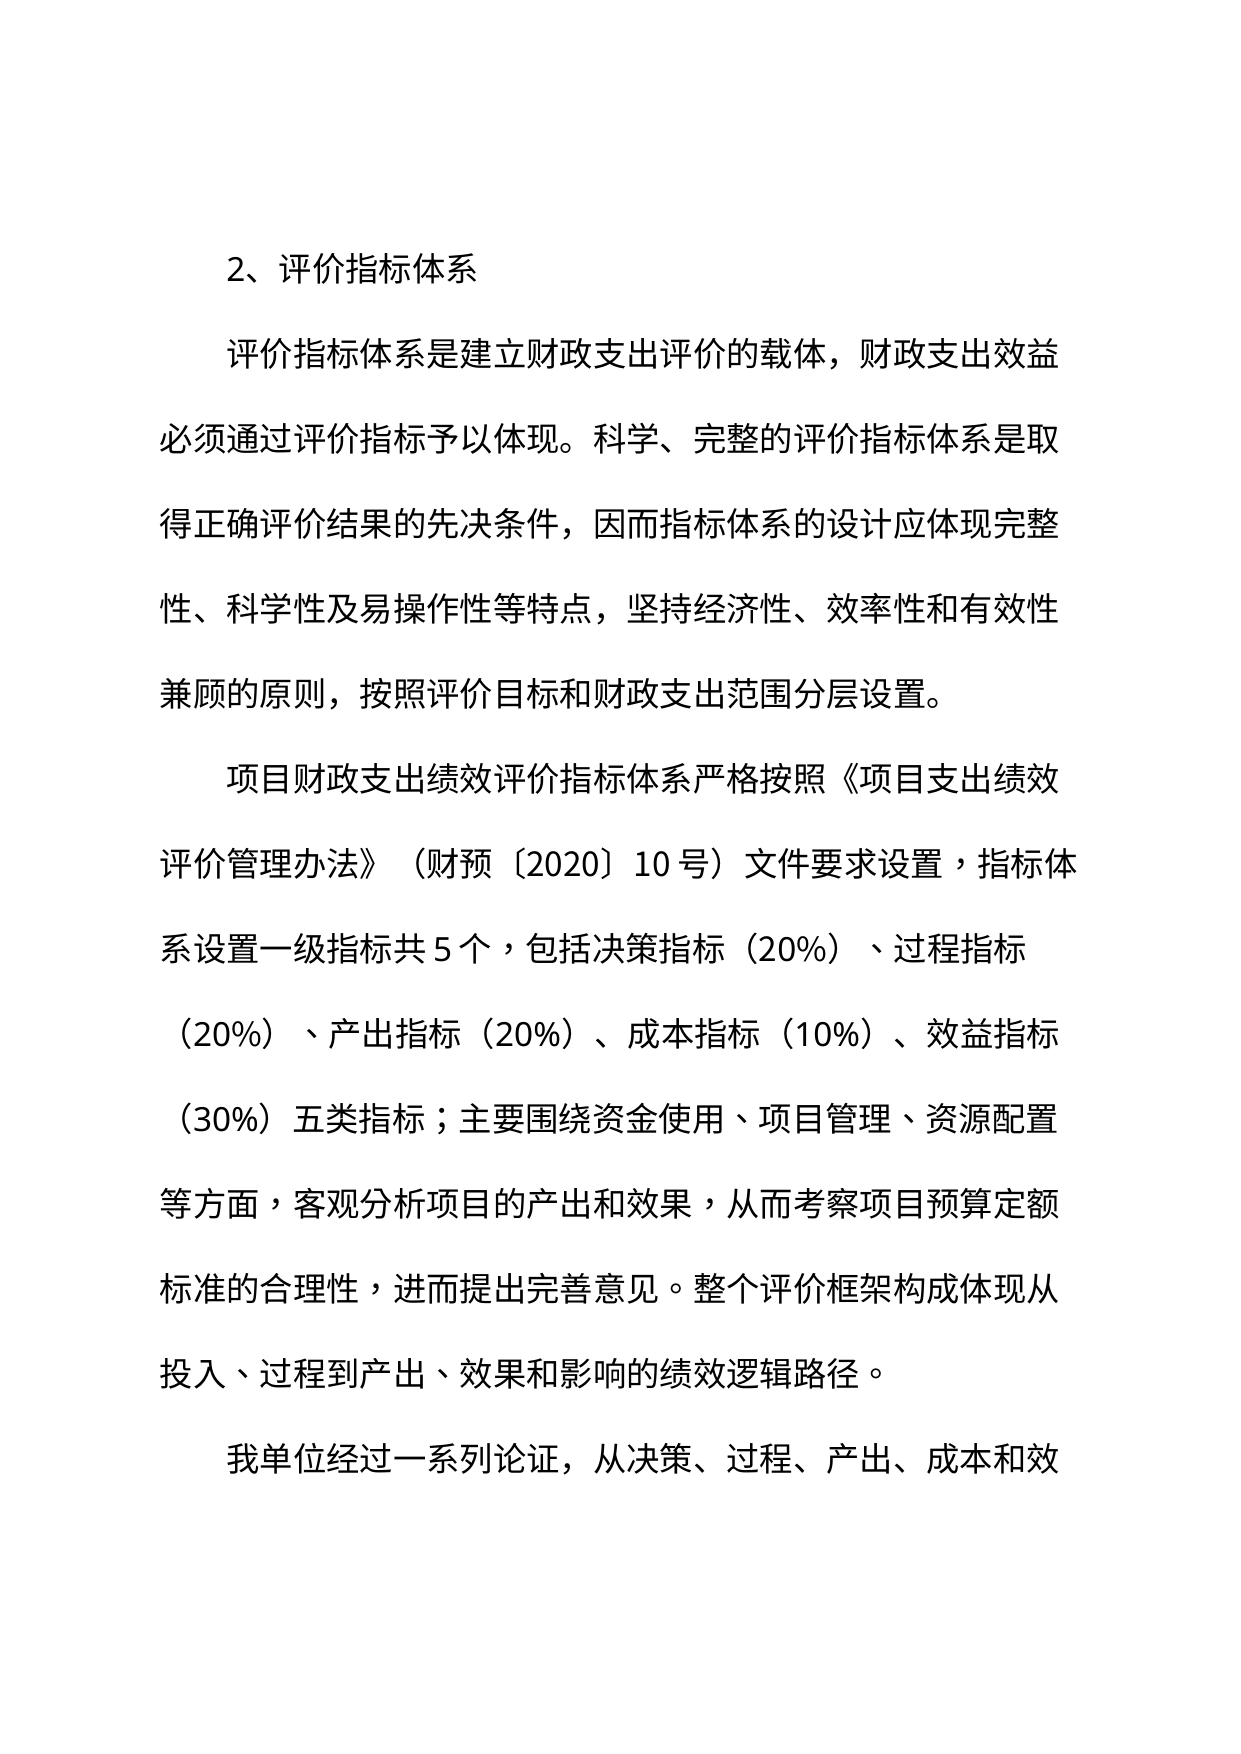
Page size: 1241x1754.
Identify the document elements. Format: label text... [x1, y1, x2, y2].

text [159, 1414, 1081, 1499]
text 2、评价指标体系 [159, 224, 1081, 309]
text 评价指标体系是建立财政支出评价的载体，财政支出效益必须通过评价指标予以体现。科学、完整的评价指标体系是取得正确评价结果的先决条件，因而指标体系的设计应体现完整性、科学性及易操作性等特点，坚持经济性、效率性和有效性兼顾的原则，按照评价目标和财政支出范围分层设置。 [159, 309, 1081, 734]
text 项目财政支出绩效评价指标体系严格按照《项目支出绩效评价管理办法》（财预〔2020〕10号）文件要求设置，指标体系设置一级指标共5个，包括决策指标（20%）、过程指标（20%）、产出指标（20%）、成本指标（10%）、效益指标（30%）五类指标；主要围绕资金使用、项目管理、资源配置等方面，客观分析项目的产出和效果，从而考察项目预算定额标准的合理性，进而提出完善意见。整个评价框架构成体现从投入、过程到产出、效果和影响的绩效逻辑路径。 [159, 734, 1081, 1414]
